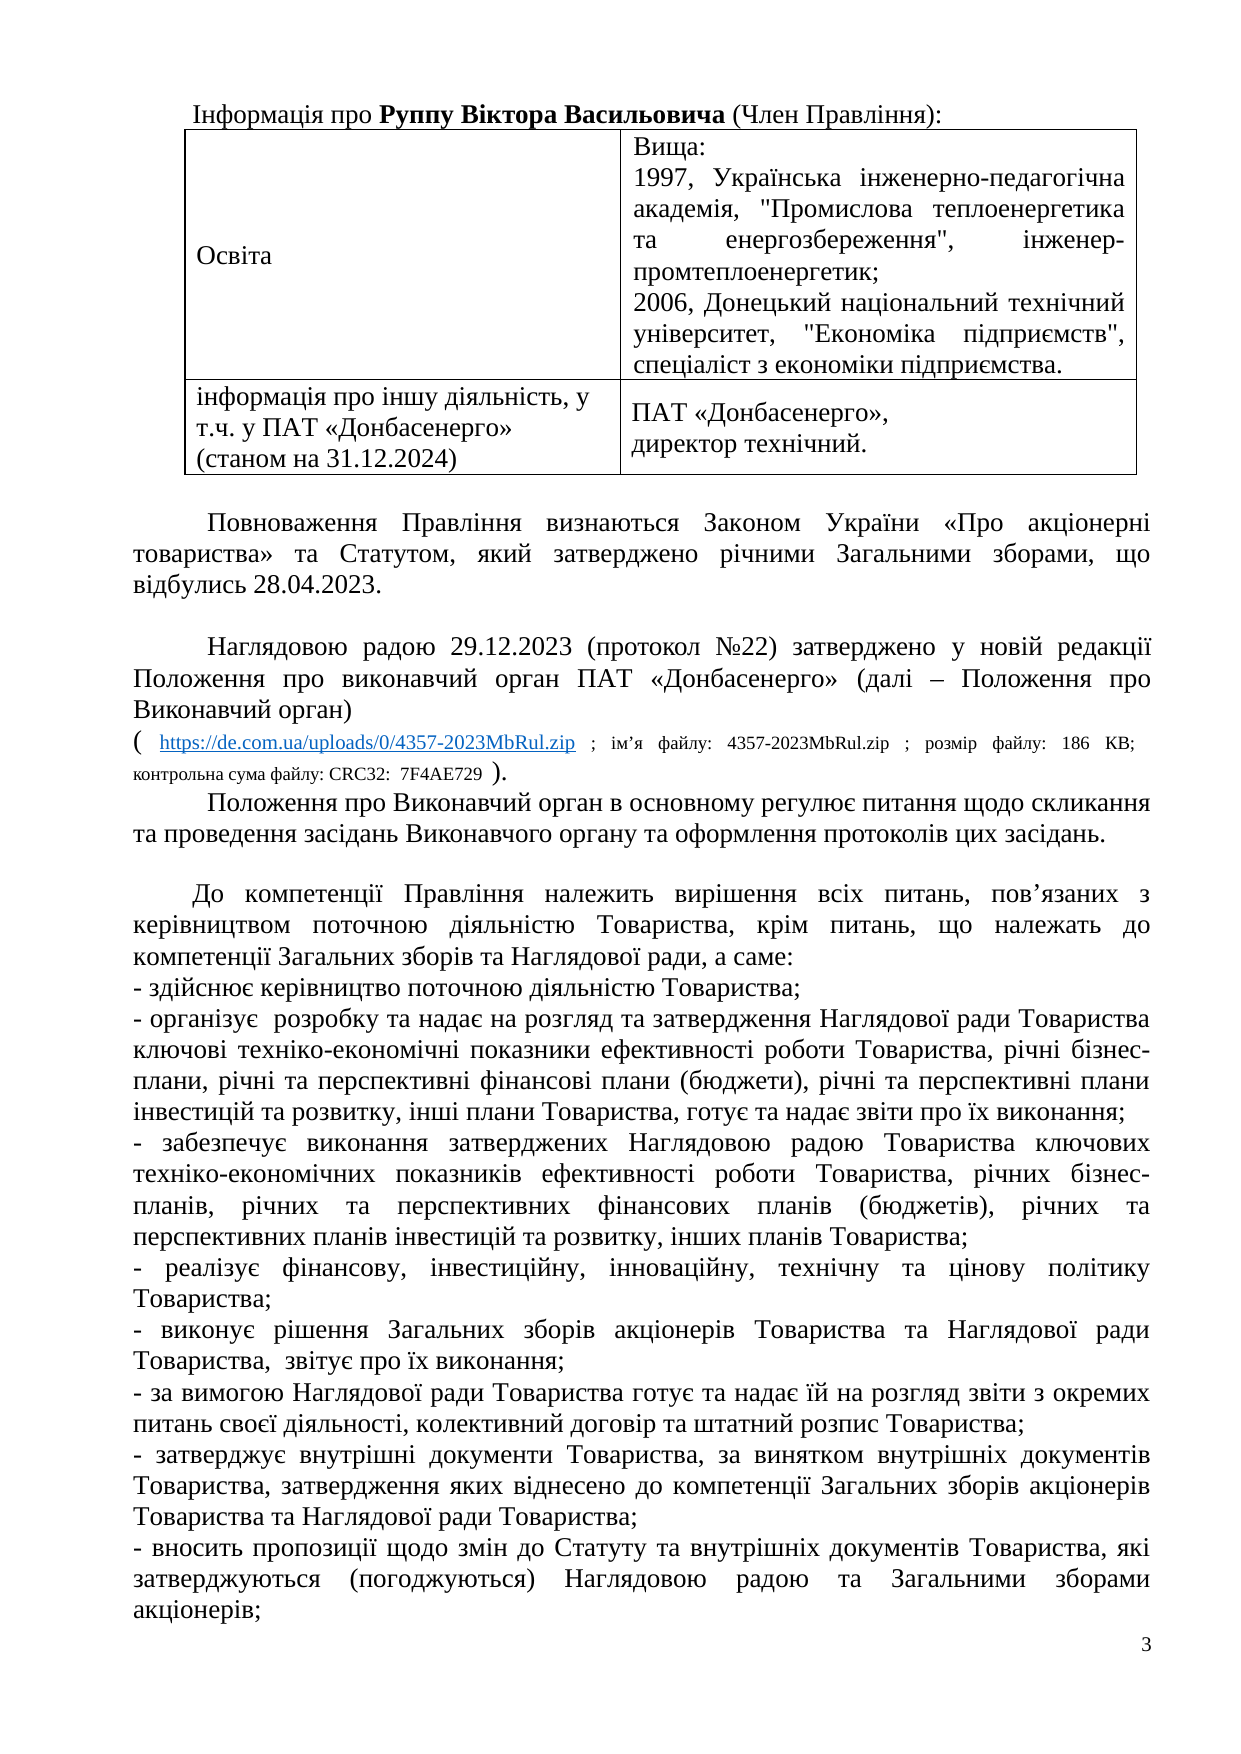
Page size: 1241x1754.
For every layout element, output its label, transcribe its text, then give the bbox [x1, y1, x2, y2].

text - забезпечує виконання затверджених Наглядовою радою Товариства ключових техніко-економічних показників ефективності роботи Товариства, річних бізнес-планів, річних та перспективних фінансових планів (бюджетів), річних та перспективних планів інвестицій та розвитку, інших планів Товариства; [133, 1126, 1152, 1251]
text - реалізує фінансову, інвестиційну, інноваційну, технічну та цінову політику Товариства; [133, 1251, 1152, 1313]
text - здійснює керівництво поточною діяльністю Товариства; [133, 971, 1152, 1002]
text - виконує рішення Загальних зборів акціонерів Товариства та Наглядової ради Товариства, звітує про їх виконання; [133, 1313, 1152, 1376]
table_header Освіта [186, 130, 620, 379]
table_cell ПАТ «Донбасенерго», директор технічний. [621, 380, 1136, 474]
table_cell інформація про іншу діяльність, у т.ч. у ПАТ «Донбасенерго» (станом на 31.12.2024) [186, 380, 620, 474]
text Інформація про Руппу Віктора Васильовича (Член Правління): [133, 98, 1152, 129]
text - організує розробку та надає на розгляд та затвердження Наглядової ради Товариства ключові техніко-економічні показники ефективності роботи Товариства, річні бізнес-плани, річні та перспективні фінансові плани (бюджети), річні та перспективні плани інвестицій та розвитку, інші плани Товариства, готує та надає звіти про їх виконання; [133, 1002, 1152, 1126]
text Наглядовою радою 29.12.2023 (протокол №22) затверджено у новій редакції Положення про виконавчий орган ПАТ «Донбасенерго» (далі – Положення про Виконавчий орган) [133, 631, 1152, 724]
text Повноваження Правління визнаються Законом України «Про акціонерні товариства» та Статутом, який затверджено річними Загальними зборами, що відбулись 28.04.2023. [133, 506, 1152, 599]
text До компетенції Правління належить вирішення всіх питань, пов’язаних з керівництвом поточною діяльністю Товариства, крім питань, що належать до компетенції Загальних зборів та Наглядової ради, а саме: [133, 877, 1152, 971]
table_header Вища: 1997, Українська інженерно-педагогічна академія, "Промислова теплоенергетика та енергозбереження", інженер-промтеплоенергетик; 2006, Донецький національний технічний університет, "Економіка підприємств", спеціаліст з економіки підприємства. [621, 130, 1136, 379]
text - затверджує внутрішні документи Товариства, за винятком внутрішніх документів Товариства, затвердження яких віднесено до компетенції Загальних зборів акціонерів Товариства та Наглядової ради Товариства; [133, 1438, 1152, 1531]
text - за вимогою Наглядової ради Товариства готує та надає їй на розгляд звіти з окремих питань своєї діяльності, колективний договір та штатний розпис Товариства; [133, 1376, 1152, 1438]
text ( https://de.com.ua/uploads/0/4357-2023MbRul.zip ; ім’я файлу: 4357-2023MbRul.zip ; розмір файлу: 186 КВ; контрольна сума файлу: CRC32: 7F4AE729 ). [133, 724, 1152, 786]
text Положення про Виконавчий орган в основному регулює питання щодо скликання та проведення засідань Виконавчого органу та оформлення протоколів цих засідань. [133, 786, 1152, 848]
text - вносить пропозиції щодо змін до Статуту та внутрішніх документів Товариства, які затверджуються (погоджуються) Наглядовою радою та Загальними зборами акціонерів; [133, 1531, 1152, 1625]
